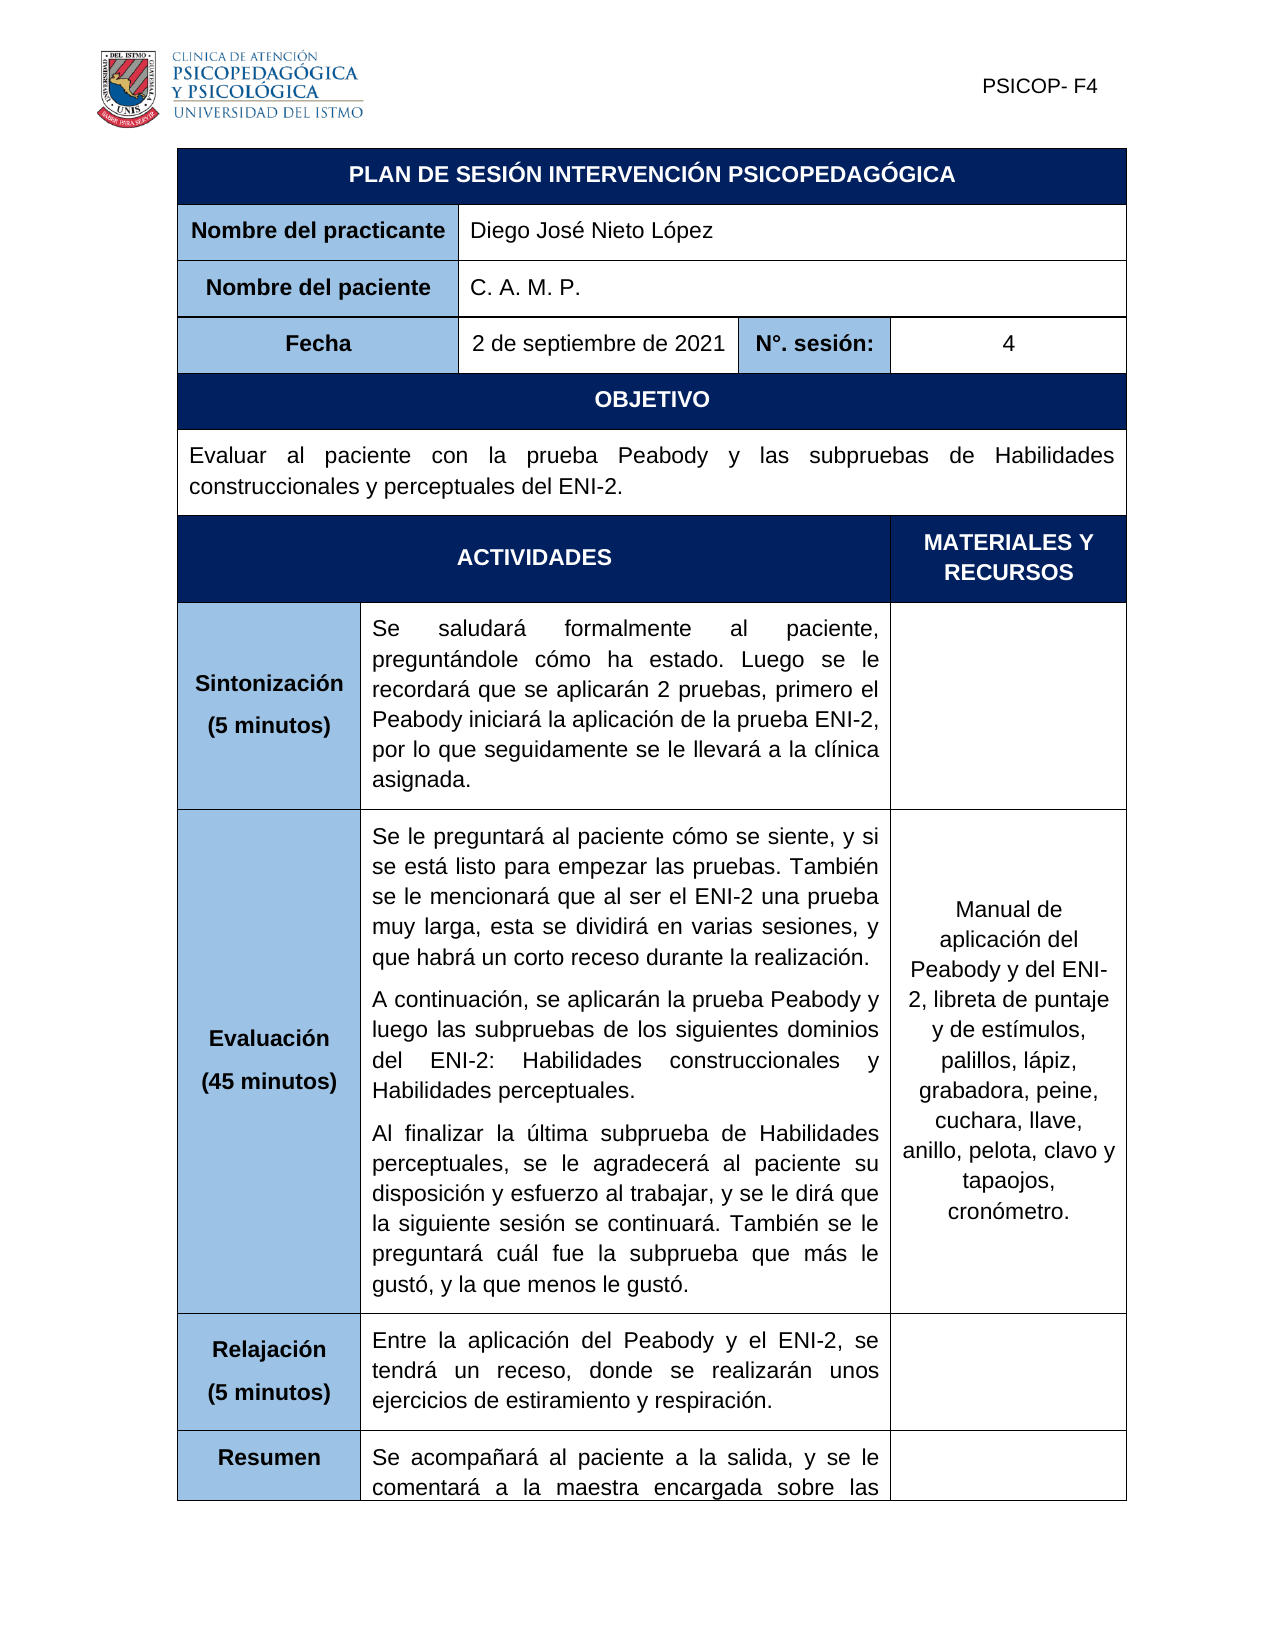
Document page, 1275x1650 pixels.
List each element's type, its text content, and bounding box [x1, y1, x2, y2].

table_cell Manual de aplicación del Peabody y del ENI-2, libreta de puntaje y de estímulos, palillos, lápiz, grabadora, peine, cuchara, llave, anillo, pelota, clavo y tapaojos, cronómetro. [891, 810, 1126, 1313]
table_cell Resumen (5 minutos) [178, 1431, 360, 1500]
table_cell Evaluar al paciente con la prueba Peabody y las subpruebas de Habilidades construccionales y perceptuales del ENI-2. [178, 430, 1126, 515]
table_cell Entre la aplicación del Peabody y el ENI-2, se tendrá un receso, donde se realizarán unos ejercicios de estiramiento y respiración. [361, 1314, 890, 1430]
table_cell Diego José Nieto López [459, 205, 1126, 260]
picture [45, 21, 424, 163]
table_cell Se le preguntará al paciente cómo se siente, y si se está listo para empezar las pruebas. También se le mencionará que al ser el ENI-2 una prueba muy larga, esta se dividirá en varias sesiones, y que habrá un corto receso durante la realización. A continuación, se aplicarán la prueba Peabody y luego las subpruebas de los siguientes dominios del ENI-2: Habilidades construccionales y Habilidades perceptuales. Al finalizar la última subprueba de Habilidades perceptuales, se le agradecerá al paciente su disposición y esfuerzo al trabajar, y se le dirá que la siguiente sesión se continuará. También se le preguntará cuál fue la subprueba que más le gustó, y la que menos le gustó. [361, 810, 890, 1313]
table_cell ACTIVIDADES [178, 516, 890, 602]
table_cell [891, 603, 1126, 809]
table_cell [891, 1431, 1126, 1500]
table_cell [361, 1431, 890, 1500]
table_cell Nombre del paciente [178, 261, 458, 316]
table_cell Se saludará formalmente al paciente, preguntándole cómo ha estado. Luego se le recordará que se aplicarán 2 pruebas, primero el Peabody iniciará la aplicación de la prueba ENI-2, por lo que seguidamente se le llevará a la clínica asignada. [361, 603, 890, 809]
table_header PLAN DE SESIÓN INTERVENCIÓN PSICOPEDAGÓGICA [178, 149, 1126, 204]
table_cell Fecha [178, 318, 458, 373]
table_cell Evaluación (45 minutos) [178, 810, 360, 1313]
table_cell [891, 1314, 1126, 1430]
table_cell MATERIALES Y RECURSOS [891, 516, 1126, 602]
table_cell Nombre del practicante [178, 205, 458, 260]
table_cell OBJETIVO [178, 374, 1126, 429]
table_cell 4 [891, 318, 1126, 373]
table_cell Relajación (5 minutos) [178, 1314, 360, 1430]
table_cell 2 de septiembre de 2021 [459, 318, 738, 373]
table_cell N°. sesión: [739, 318, 890, 373]
table_cell Sintonización (5 minutos) [178, 603, 360, 809]
table_cell C. A. M. P. [459, 261, 1126, 316]
